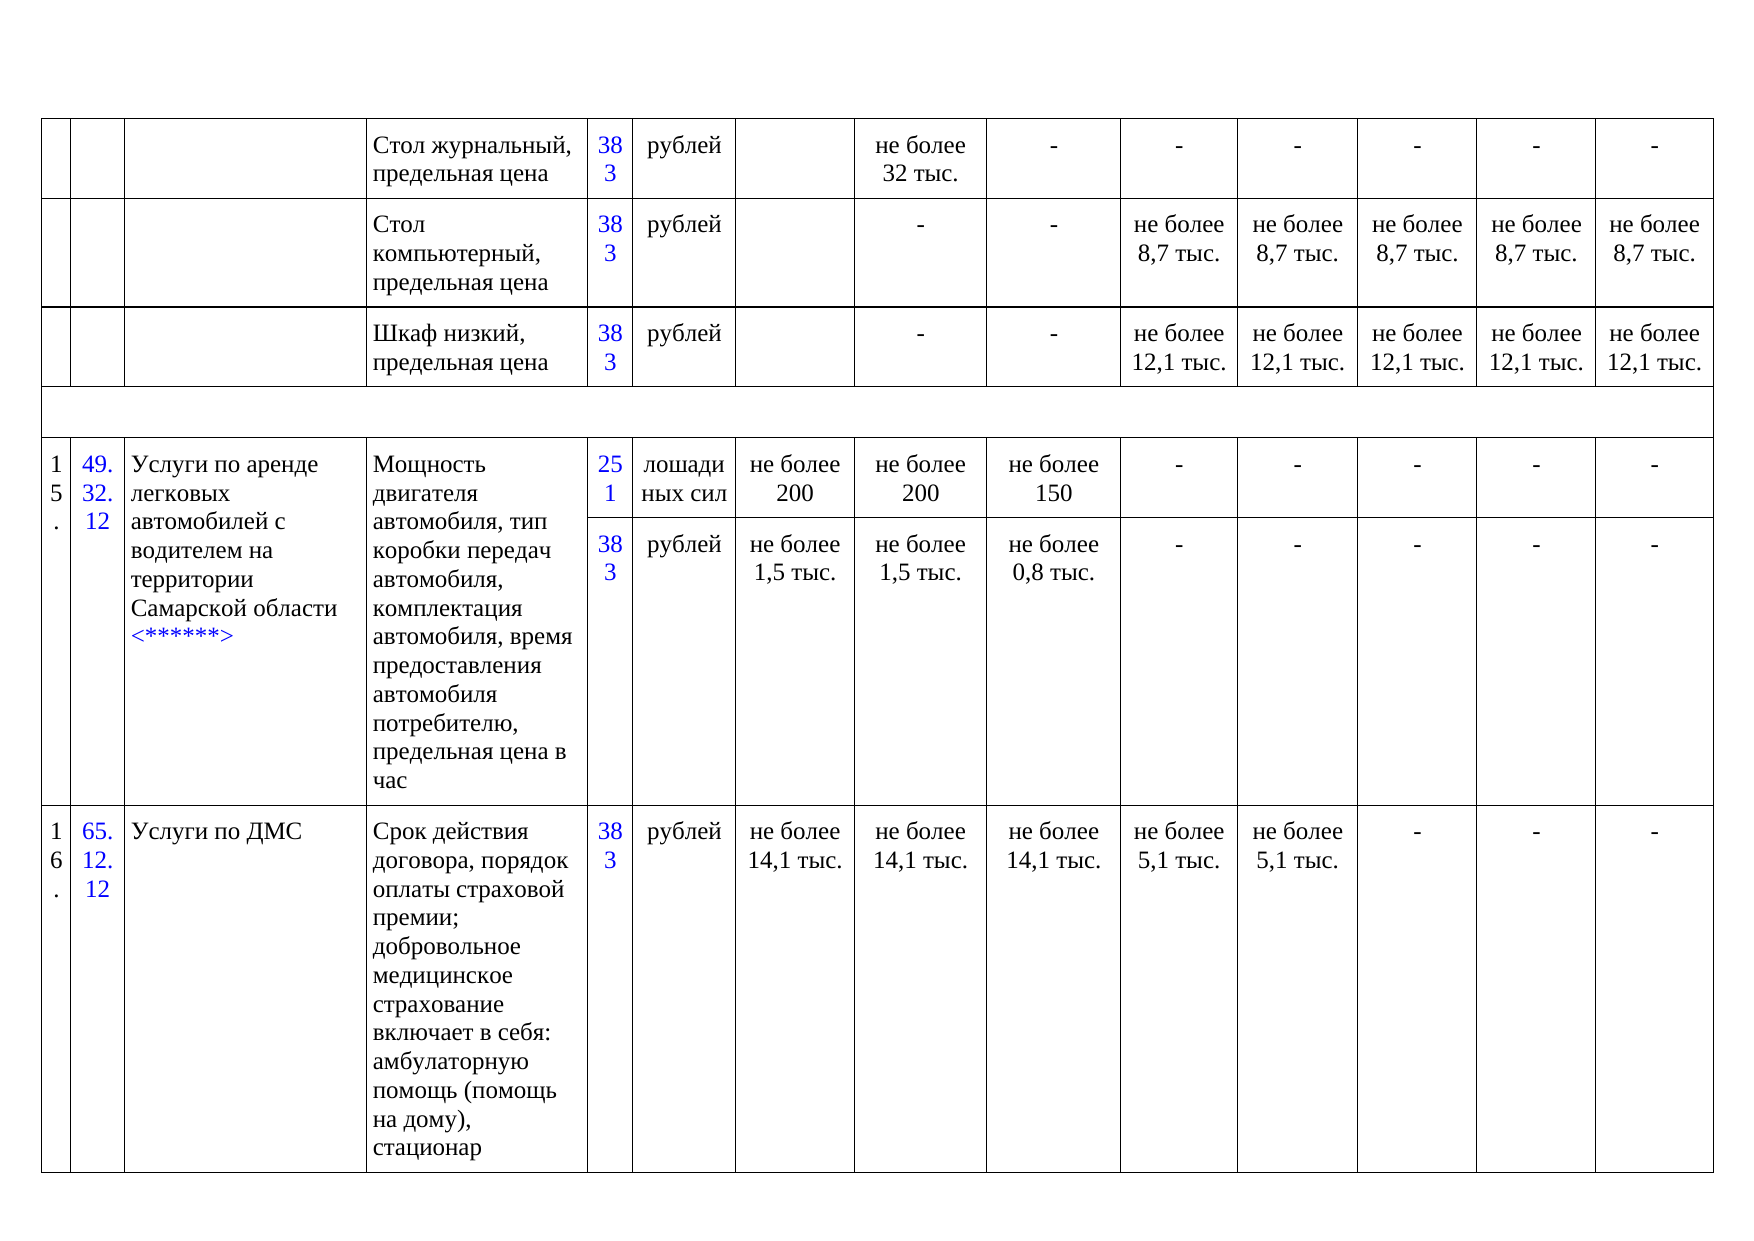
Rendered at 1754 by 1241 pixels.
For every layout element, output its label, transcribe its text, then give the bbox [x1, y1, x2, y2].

table_cell [736, 119, 854, 198]
table_cell [42, 119, 70, 198]
table_cell рублей [633, 308, 735, 386]
table_cell - [1477, 119, 1595, 198]
table_cell не более 5,1 тыс. [1238, 806, 1357, 1172]
table_cell - [1596, 806, 1713, 1172]
table_cell - [1238, 438, 1357, 517]
table_cell 383 [588, 199, 632, 306]
table_cell не более 14,1 тыс. [736, 806, 854, 1172]
table_cell - [987, 199, 1120, 306]
table_cell не более 12,1 тыс. [1121, 308, 1237, 386]
table_cell - [1596, 119, 1713, 198]
table_cell [71, 199, 124, 306]
table_cell не более 1,5 тыс. [855, 518, 986, 804]
table_cell лошадиных сил [633, 438, 735, 517]
table_cell [125, 199, 366, 306]
table_cell рублей [633, 119, 735, 198]
table_cell [42, 199, 70, 306]
table_cell не более 12,1 тыс. [1358, 308, 1476, 386]
table_cell не более 14,1 тыс. [855, 806, 986, 1172]
table_cell - [1238, 119, 1357, 198]
table_cell - [1477, 806, 1595, 1172]
table_cell - [855, 199, 986, 306]
table_cell 383 [588, 308, 632, 386]
table_cell не более 12,1 тыс. [1596, 308, 1713, 386]
table_cell не более 8,7 тыс. [1477, 199, 1595, 306]
table_cell - [1121, 438, 1237, 517]
table_cell - [1238, 518, 1357, 804]
table_cell - [1596, 438, 1713, 517]
table_cell не более 12,1 тыс. [1477, 308, 1595, 386]
table_cell 49.32.12 [71, 438, 124, 804]
table_cell рублей [633, 199, 735, 306]
table_cell - [1358, 806, 1476, 1172]
table_cell [125, 119, 366, 198]
table_cell не более 8,7 тыс. [1596, 199, 1713, 306]
table_cell - [987, 308, 1120, 386]
table_cell Услуги по ДМС [125, 806, 366, 1172]
table_cell не более 1,5 тыс. [736, 518, 854, 804]
table_cell не более 8,7 тыс. [1121, 199, 1237, 306]
table_cell [71, 119, 124, 198]
table_cell Стол компьютерный, предельная цена [367, 199, 587, 306]
table_cell 16. [42, 806, 70, 1172]
table_cell рублей [633, 518, 735, 804]
table_cell Стол журнальный, предельная цена [367, 119, 587, 198]
table_cell не более 8,7 тыс. [1238, 199, 1357, 306]
table_cell 383 [588, 518, 632, 804]
table_cell [71, 308, 124, 386]
table_cell 383 [588, 806, 632, 1172]
table_cell Шкаф низкий, предельная цена [367, 308, 587, 386]
table_cell [736, 199, 854, 306]
table_cell не более 200 [736, 438, 854, 517]
table_cell - [1477, 518, 1595, 804]
table_cell не более 8,7 тыс. [1358, 199, 1476, 306]
table_cell [736, 308, 854, 386]
table_cell 251 [588, 438, 632, 517]
table_cell не более 5,1 тыс. [1121, 806, 1237, 1172]
table_cell Мощность двигателя автомобиля, тип коробки передач автомобиля, комплектация автомобиля, время предоставления автомобиля потребителю, предельная цена в час [367, 438, 587, 804]
table_cell не более 32 тыс. [855, 119, 986, 198]
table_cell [367, 806, 587, 1172]
table_cell - [987, 119, 1120, 198]
table_cell [125, 308, 366, 386]
table_cell - [1358, 438, 1476, 517]
table_cell [42, 387, 1713, 437]
table_cell - [1121, 518, 1237, 804]
table_cell - [1596, 518, 1713, 804]
table_cell 383 [588, 119, 632, 198]
table_cell 15. [42, 438, 70, 804]
table_cell не более 200 [855, 438, 986, 517]
table_cell рублей [633, 806, 735, 1172]
table_cell [42, 308, 70, 386]
table_cell не более 12,1 тыс. [1238, 308, 1357, 386]
table_cell не более 0,8 тыс. [987, 518, 1120, 804]
table_cell 65.12.12 [71, 806, 124, 1172]
table_cell - [855, 308, 986, 386]
table_cell не более 14,1 тыс. [987, 806, 1120, 1172]
table_cell - [1121, 119, 1237, 198]
table_cell не более 150 [987, 438, 1120, 517]
table_cell - [1358, 518, 1476, 804]
table_cell - [1477, 438, 1595, 517]
table_cell - [1358, 119, 1476, 198]
table_cell Услуги по аренде легковых автомобилей с водителем на территории Самарской области <******> [125, 438, 366, 804]
